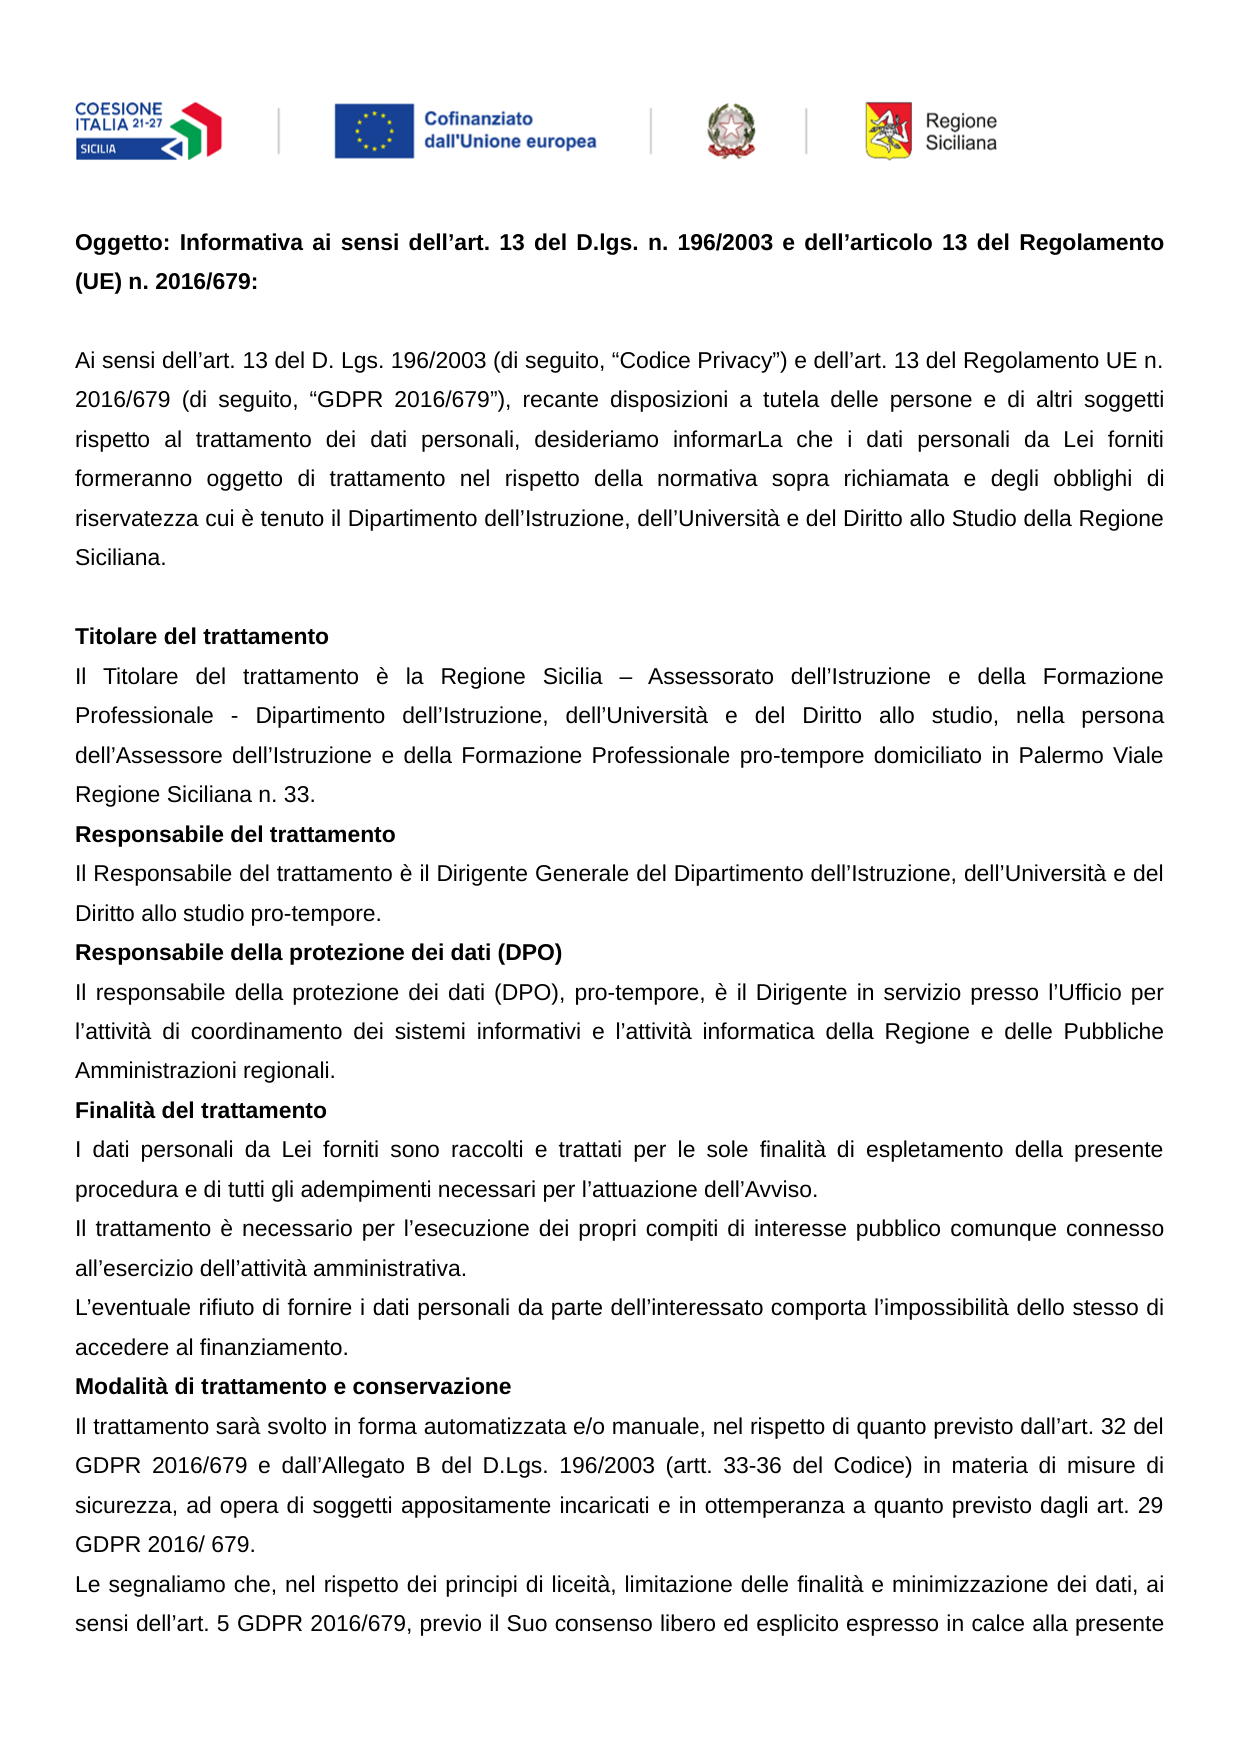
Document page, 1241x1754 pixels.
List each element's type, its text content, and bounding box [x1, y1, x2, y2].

picture [75, 75, 1039, 189]
text Il trattamento sarà svolto in forma automatizzata e/o manuale, nel rispetto di quanto previsto dall’art. 32 del GDPR 2016/679 e dall’Allegato B del D.Lgs. 196/2003 (artt. 33-36 del Codice) in materia di misure di sicurezza, ad opera di soggetti appositamente incaricati e in ottemperanza a quanto previsto dagli art. 29 GDPR 2016/ 679. [75, 1413, 1165, 1558]
text Il trattamento è necessario per l’esecuzione dei propri compiti di interesse pubblico comunque connesso all’esercizio dell’attività amministrativa. [75, 1215, 1165, 1281]
text I dati personali da Lei forniti sono raccolti e trattati per le sole finalità di espletamento della presente procedura e di tutti gli adempimenti necessari per l’attuazione dell’Avviso. [75, 1136, 1165, 1202]
text Finalità del trattamento [75, 1097, 1165, 1123]
text Responsabile della protezione dei dati (DPO) [75, 939, 1165, 965]
text Il Responsabile del trattamento è il Dirigente Generale del Dipartimento dell’Istruzione, dell’Università e del Diritto allo studio pro-tempore. [75, 860, 1165, 926]
text L’eventuale rifiuto di fornire i dati personali da parte dell’interessato comporta l’impossibilità dello stesso di accedere al finanziamento. [75, 1294, 1165, 1360]
text Responsabile del trattamento [75, 821, 1165, 847]
text Il Titolare del trattamento è la Regione Sicilia – Assessorato dell’Istruzione e della Formazione Professionale - Dipartimento dell’Istruzione, dell’Università e del Diritto allo studio, nella persona dell’Assessore dell’Istruzione e della Formazione Professionale pro-tempore domiciliato in Palermo Viale Regione Siciliana n. 33. [75, 663, 1165, 807]
text Il responsabile della protezione dei dati (DPO), pro-tempore, è il Dirigente in servizio presso l’Ufficio per l’attività di coordinamento dei sistemi informativi e l’attività informatica della Regione e delle Pubbliche Amministrazioni regionali. [75, 978, 1165, 1084]
text Titolare del trattamento [75, 623, 1165, 649]
text Oggetto: Informativa ai sensi dell’art. 13 del D.lgs. n. 196/2003 e dell’articolo 13 del Regolamento (UE) n. 2016/679: [75, 228, 1165, 294]
text Ai sensi dell’art. 13 del D. Lgs. 196/2003 (di seguito, “Codice Privacy”) e dell’art. 13 del Regolamento UE n. 2016/679 (di seguito, “GDPR 2016/679”), recante disposizioni a tutela delle persone e di altri soggetti rispetto al trattamento dei dati personali, desideriamo informarLa che i dati personali da Lei forniti formeranno oggetto di trattamento nel rispetto della normativa sopra richiamata e degli obblighi di riservatezza cui è tenuto il Dipartimento dell’Istruzione, dell’Università e del Diritto allo Studio della Regione Siciliana. [75, 347, 1165, 571]
text Modalità di trattamento e conservazione [75, 1373, 1165, 1400]
